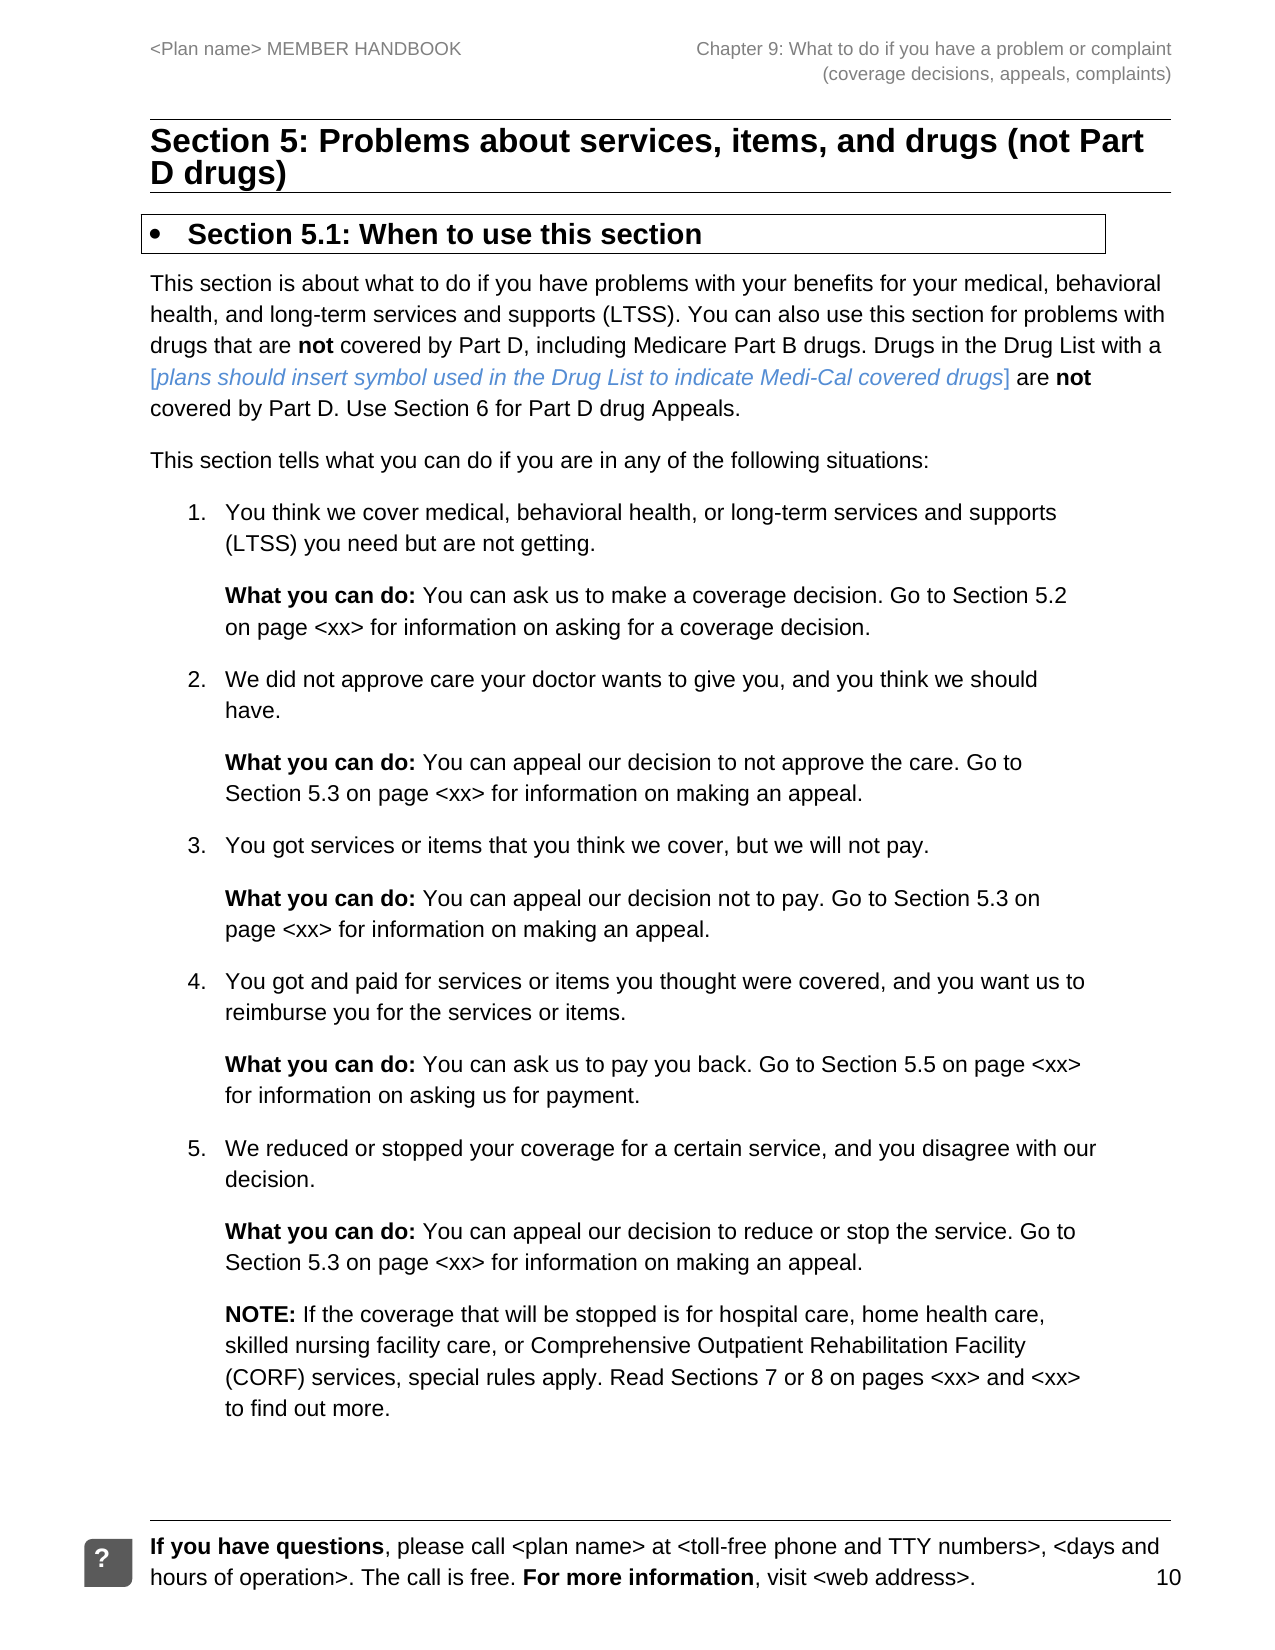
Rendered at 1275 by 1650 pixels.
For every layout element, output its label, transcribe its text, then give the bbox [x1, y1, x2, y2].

text What you can do: You can appeal our decision to not approve the care. Go to Section 5.3 on page <xx> for information on making an appeal. [225, 746, 1096, 808]
subtitle Section 5.1: When to use this section [142, 215, 1105, 253]
list NOTE: If the coverage that will be stopped is for hospital care, home health care, skilled nursing facility care, or Comprehensive Outpatient Rehabilitation Facility (CORF) services, special rules apply. Read Sections 7 or 8 on pages <xx> and <xx> to find out more. [225, 1298, 1096, 1423]
text This section is about what to do if you have problems with your benefits for your medical, behavioral health, and long-term services and supports (LTSS). You can also use this section for problems with drugs that are not covered by Part D, including Medicare Part B drugs. Drugs in the Drug List with a [plans should insert symbol used in the Drug List to indicate Medi-Cal covered drugs] are not covered by Part D. Use Section 6 for Part D drug Appeals. [150, 266, 1171, 423]
text What you can do: You can ask us to make a coverage decision. Go to Section 5.2 on page <xx> for information on asking for a coverage decision. [225, 579, 1096, 641]
subtitle We reduced or stopped your coverage for a certain service, and you disagree with our decision. [187, 1131, 1096, 1193]
subtitle You think we cover medical, behavioral health, or long-term services and supports (LTSS) you need but are not getting. [187, 496, 1096, 558]
text What you can do: You can ask us to pay you back. Go to Section 5.5 on page <xx> for information on asking us for payment. [225, 1048, 1096, 1110]
subtitle You got and paid for services or items you thought were covered, and you want us to reimburse you for the services or items. [187, 964, 1096, 1027]
subtitle You got services or items that you think we cover, but we will not pay. [187, 829, 1096, 860]
text What you can do: You can appeal our decision to reduce or stop the service. Go to Section 5.3 on page <xx> for information on making an appeal. [225, 1214, 1096, 1277]
subtitle We did not approve care your doctor wants to give you, and you think we should have. [187, 662, 1096, 725]
text What you can do: You can appeal our decision not to pay. Go to Section 5.3 on page <xx> for information on making an appeal. [225, 881, 1096, 943]
subtitle Section 5: Problems about services, items, and drugs (not Part D drugs) [150, 120, 1171, 192]
text This section tells what you can do if you are in any of the following situations: [150, 443, 1171, 475]
